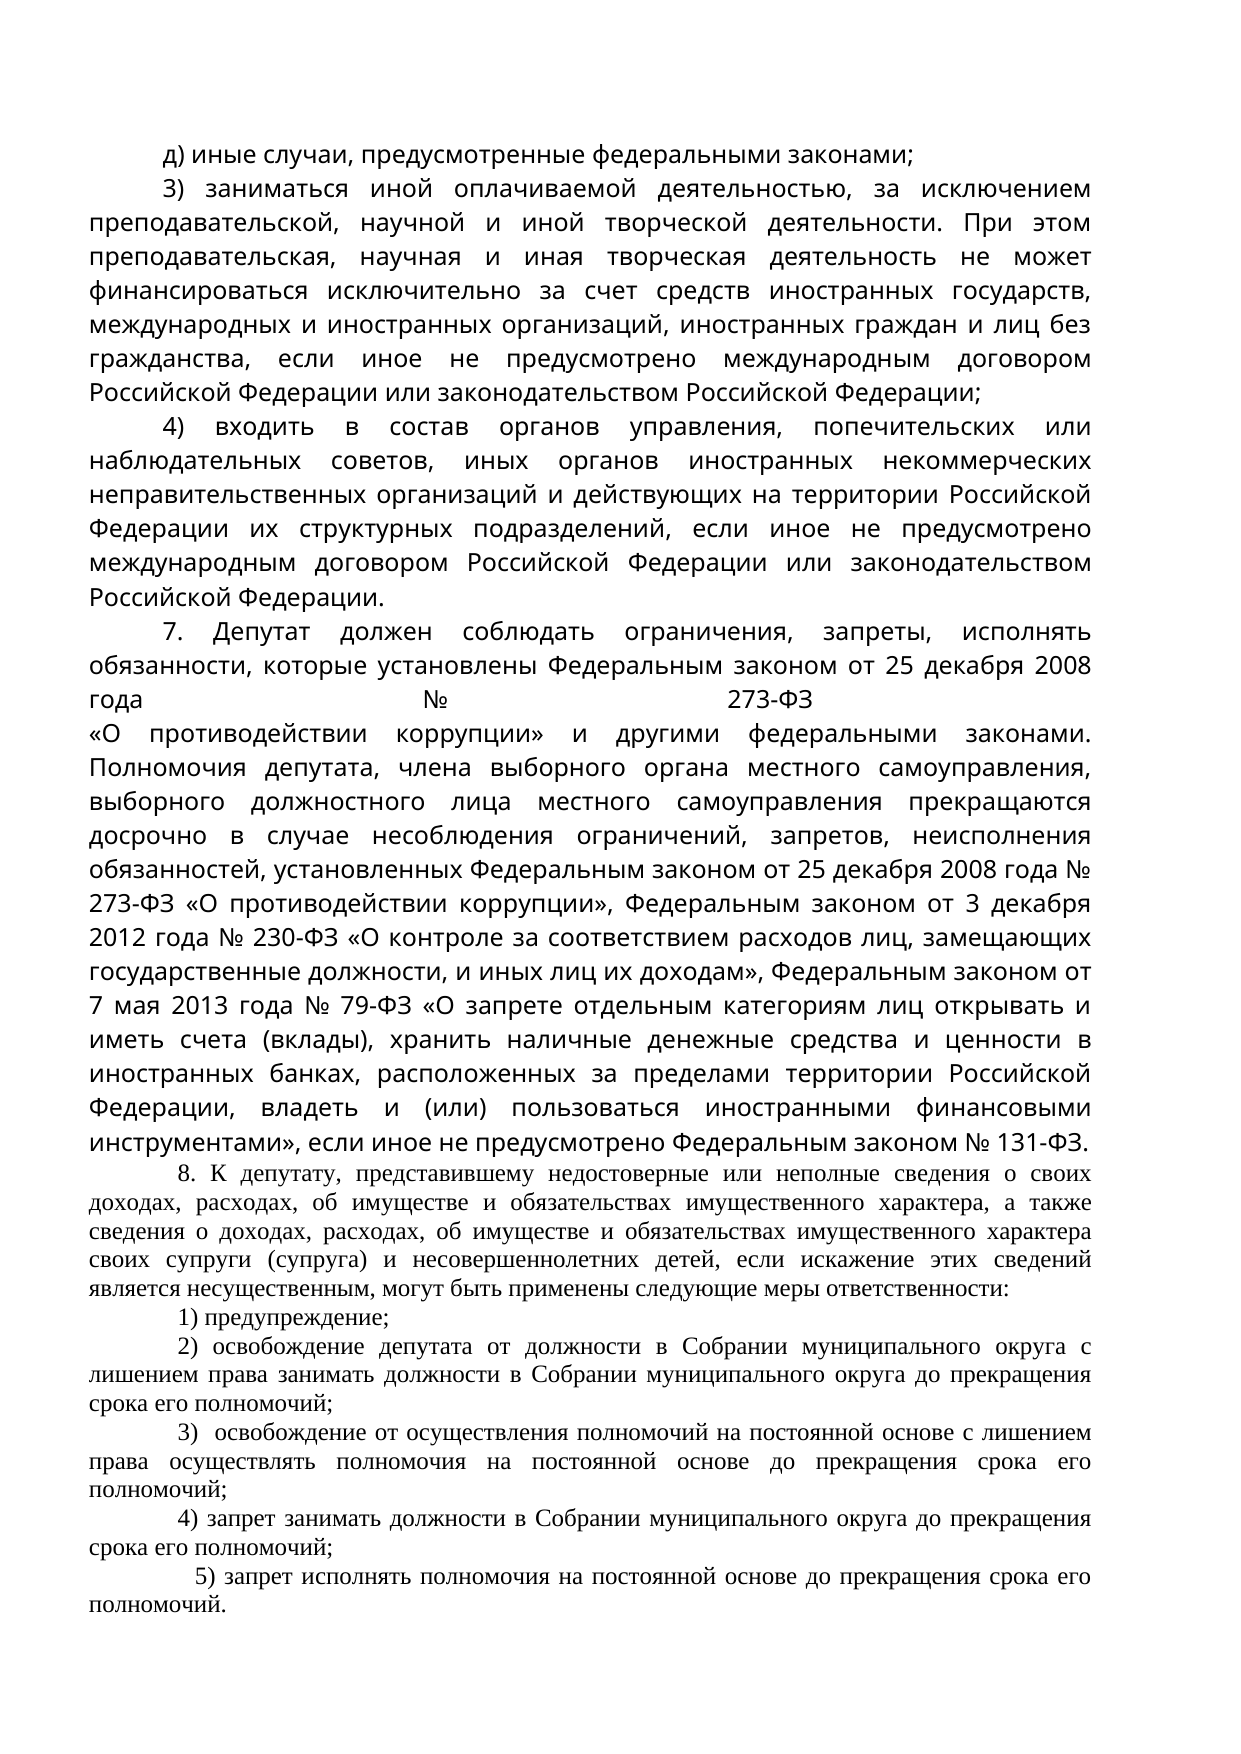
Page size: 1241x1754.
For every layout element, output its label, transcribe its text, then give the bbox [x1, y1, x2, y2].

text 3) заниматься иной оплачиваемой деятельностью, за исключением преподавательской, научной и иной творческой деятельности. При этом преподавательская, научная и иная творческая деятельность не может финансироваться исключительно за счет средств иностранных государств, международных и иностранных организаций, иностранных граждан и лиц без гражданства, если иное не предусмотрено международным договором Российской Федерации или законодательством Российской Федерации; [89, 170, 1092, 409]
text д) иные случаи, предусмотренные федеральными законами; [89, 136, 1092, 170]
text 3) освобождение от осуществления полномочий на постоянной основе с лишением права осуществлять полномочия на постоянной основе до прекращения срока его полномочий; [89, 1417, 1092, 1503]
text 4) входить в состав органов управления, попечительских или наблюдательных советов, иных органов иностранных некоммерческих неправительственных организаций и действующих на территории Российской Федерации их структурных подразделений, если иное не предусмотрено международным договором Российской Федерации или законодательством Российской Федерации. [89, 409, 1092, 613]
text 1) предупреждение; [89, 1302, 1092, 1331]
text 8. К депутату, представившему недостоверные или неполные сведения о своих доходах, расходах, об имуществе и обязательствах имущественного характера, а также сведения о доходах, расходах, об имуществе и обязательствах имущественного характера своих супруги (супруга) и несовершеннолетних детей, если искажение этих сведений является несущественным, могут быть применены следующие меры ответственности: [89, 1158, 1092, 1302]
text 4) запрет занимать должности в Собрании муниципального округа до прекращения срока его полномочий; [89, 1503, 1092, 1561]
text 7. Депутат должен соблюдать ограничения, запреты, исполнять обязанности, которые установлены Федеральным законом от 25 декабря 2008 года № 273-ФЗ «О противодействии коррупции» и другими федеральными законами. Полномочия депутата, члена выборного органа местного самоуправления, выборного должностного лица местного самоуправления прекращаются досрочно в случае несоблюдения ограничений, запретов, неисполнения обязанностей, установленных Федеральным законом от 25 декабря 2008 года № 273-ФЗ «О противодействии коррупции», Федеральным законом от 3 декабря 2012 года № 230-ФЗ «О контроле за соответствием расходов лиц, замещающих государственные должности, и иных лиц их доходам», Федеральным законом от 7 мая 2013 года № 79-ФЗ «О запрете отдельным категориям лиц открывать и иметь счета (вклады), хранить наличные денежные средства и ценности в иностранных банках, расположенных за пределами территории Российской Федерации, владеть и (или) пользоваться иностранными финансовыми инструментами», если иное не предусмотрено Федеральным законом № 131-ФЗ. [89, 613, 1092, 1158]
text 2) освобождение депутата от должности в Собрании муниципального округа с лишением права занимать должности в Собрании муниципального округа до прекращения срока его полномочий; [89, 1331, 1092, 1417]
text 5) запрет исполнять полномочия на постоянной основе до прекращения срока его полномочий. [89, 1561, 1092, 1618]
